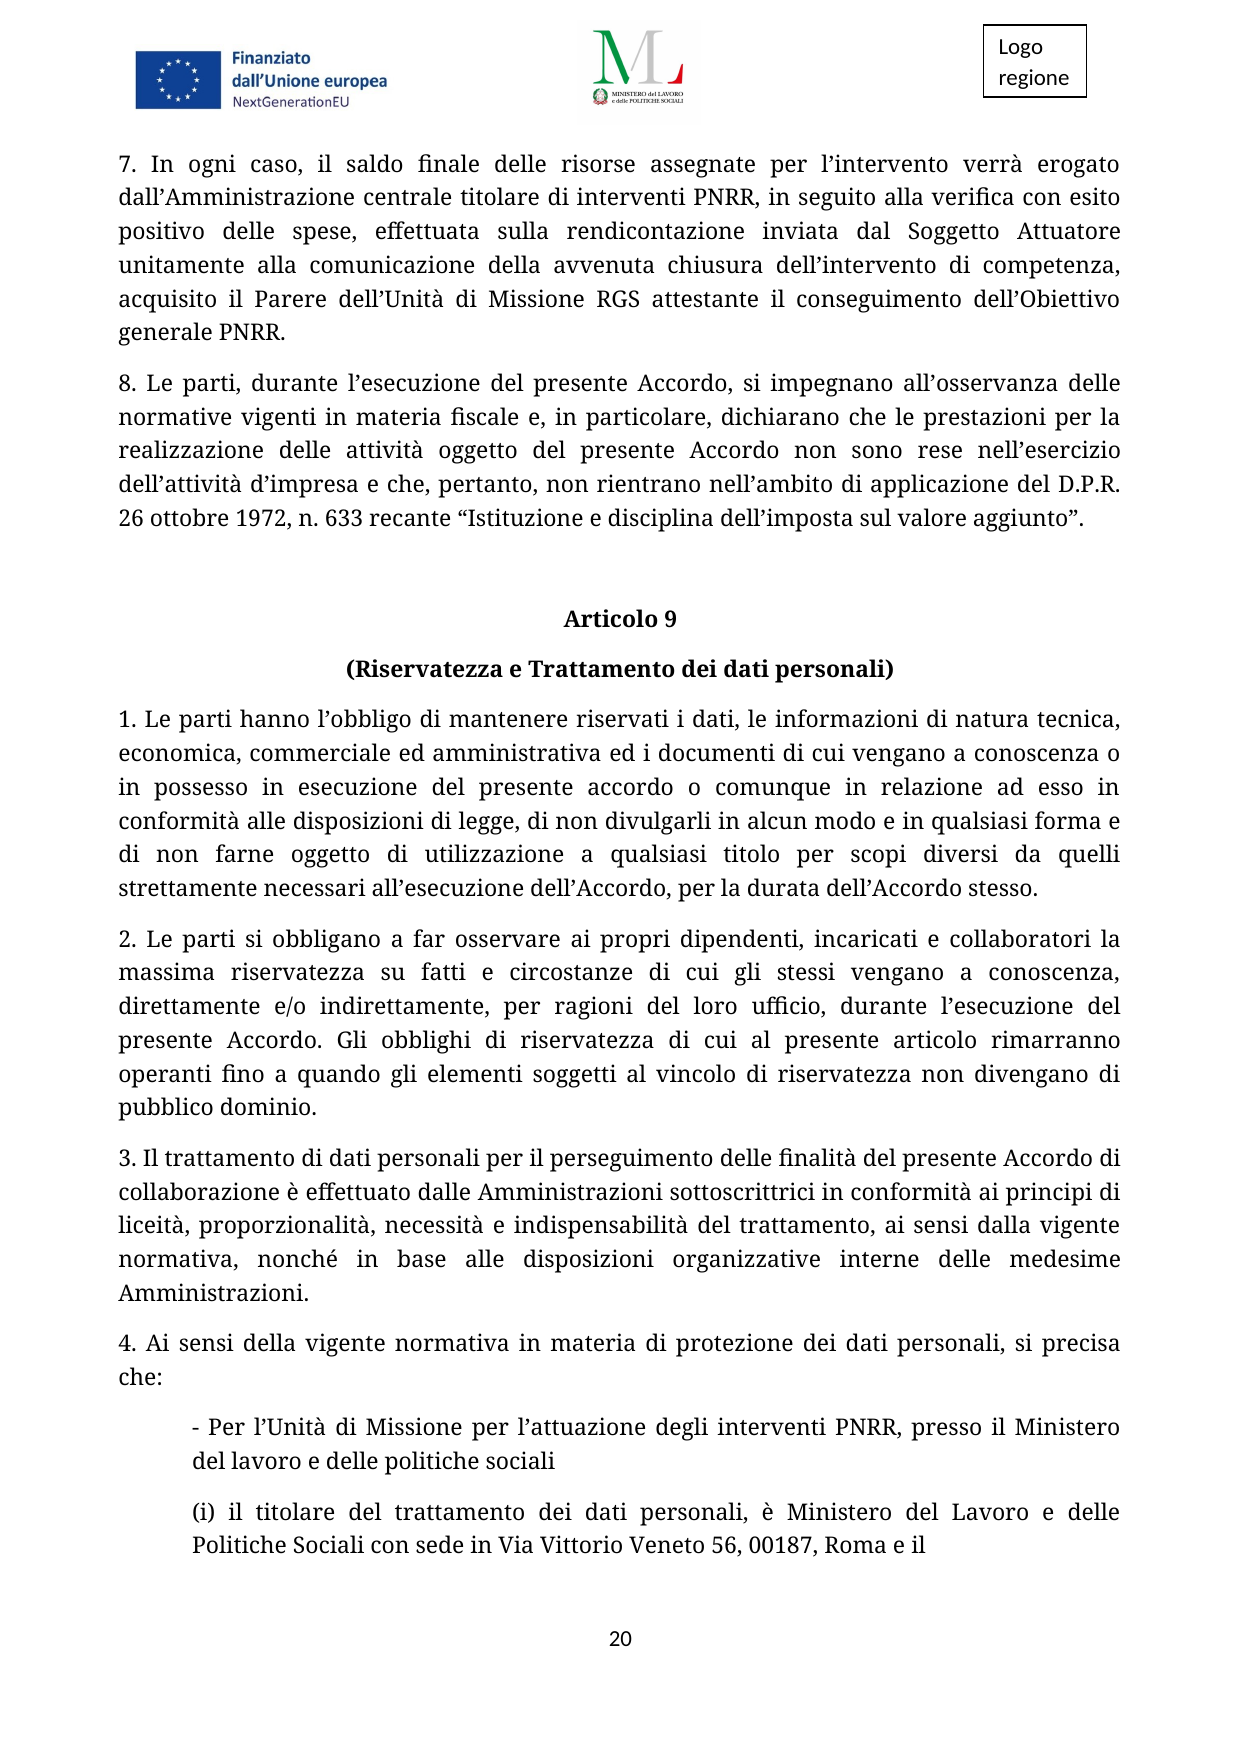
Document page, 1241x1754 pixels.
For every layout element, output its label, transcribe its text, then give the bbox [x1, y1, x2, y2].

text (i) il titolare del trattamento dei dati personali, è Ministero del Lavoro e delle Politiche Sociali con sede in Via Vittorio Veneto 56, 00187, Roma e il [192, 1496, 1122, 1561]
text 8. Le parti, durante l’esecuzione del presente Accordo, si impegnano all’osservanza delle normative vigenti in materia fiscale e, in particolare, dichiarano che le prestazioni per la realizzazione delle attività oggetto del presente Accordo non sono rese nell’esercizio dell’attività d’impresa e che, pertanto, non rientrano nell’ambito di applicazione del D.P.R. 26 ottobre 1972, n. 633 recante “Istituzione e disciplina dell’imposta sul valore aggiunto”. [118, 367, 1122, 533]
text 1. Le parti hanno l’obbligo di mantenere riservati i dati, le informazioni di natura tecnica, economica, commerciale ed amministrativa ed i documenti di cui vengano a conoscenza o in possesso in esecuzione del presente accordo o comunque in relazione ad esso in conformità alle disposizioni di legge, di non divulgarli in alcun modo e in qualsiasi forma e di non farne oggetto di utilizzazione a qualsiasi titolo per scopi diversi da quelli strettamente necessari all’esecuzione dell’Accordo, per la durata dell’Accordo stesso. [118, 703, 1122, 903]
text 4. Ai sensi della vigente normativa in materia di protezione dei dati personali, si precisa che: [118, 1327, 1122, 1392]
picture [577, 20, 702, 125]
text - Per l’Unità di Missione per l’attuazione degli interventi PNRR, presso il Ministero del lavoro e delle politiche sociali [192, 1411, 1122, 1476]
text 3. Il trattamento di dati personali per il perseguimento delle finalità del presente Accordo di collaborazione è effettuato dalle Amministrazioni sottoscrittrici in conformità ai principi di liceità, proporzionalità, necessità e indispensabilità del trattamento, ai sensi dalla vigente normativa, nonché in base alle disposizioni organizzative interne delle medesime Amministrazioni. [118, 1142, 1122, 1308]
text (Riservatezza e Trattamento dei dati personali) [118, 653, 1122, 684]
text 2. Le parti si obbligano a far osservare ai propri dipendenti, incaricati e collaboratori la massima riservatezza su fatti e circostanze di cui gli stessi vengano a conoscenza, direttamente e/o indirettamente, per ragioni del loro ufficio, durante l’esecuzione del presente Accordo. Gli obblighi di riservatezza di cui al presente articolo rimarranno operanti fino a quando gli elementi soggetti al vincolo di riservatezza non divengano di pubblico dominio. [118, 923, 1122, 1123]
text Articolo 9 [118, 603, 1122, 634]
text 7. In ogni caso, il saldo finale delle risorse assegnate per l’intervento verrà erogato dall’Amministrazione centrale titolare di interventi PNRR, in seguito alla verifica con esito positivo delle spese, effettuata sulla rendicontazione inviata dal Soggetto Attuatore unitamente alla comunicazione della avvenuta chiusura dell’intervento di competenza, acquisito il Parere dell’Unità di Missione RGS attestante il conseguimento dell’Obiettivo generale PNRR. [118, 148, 1122, 348]
picture [134, 44, 394, 111]
